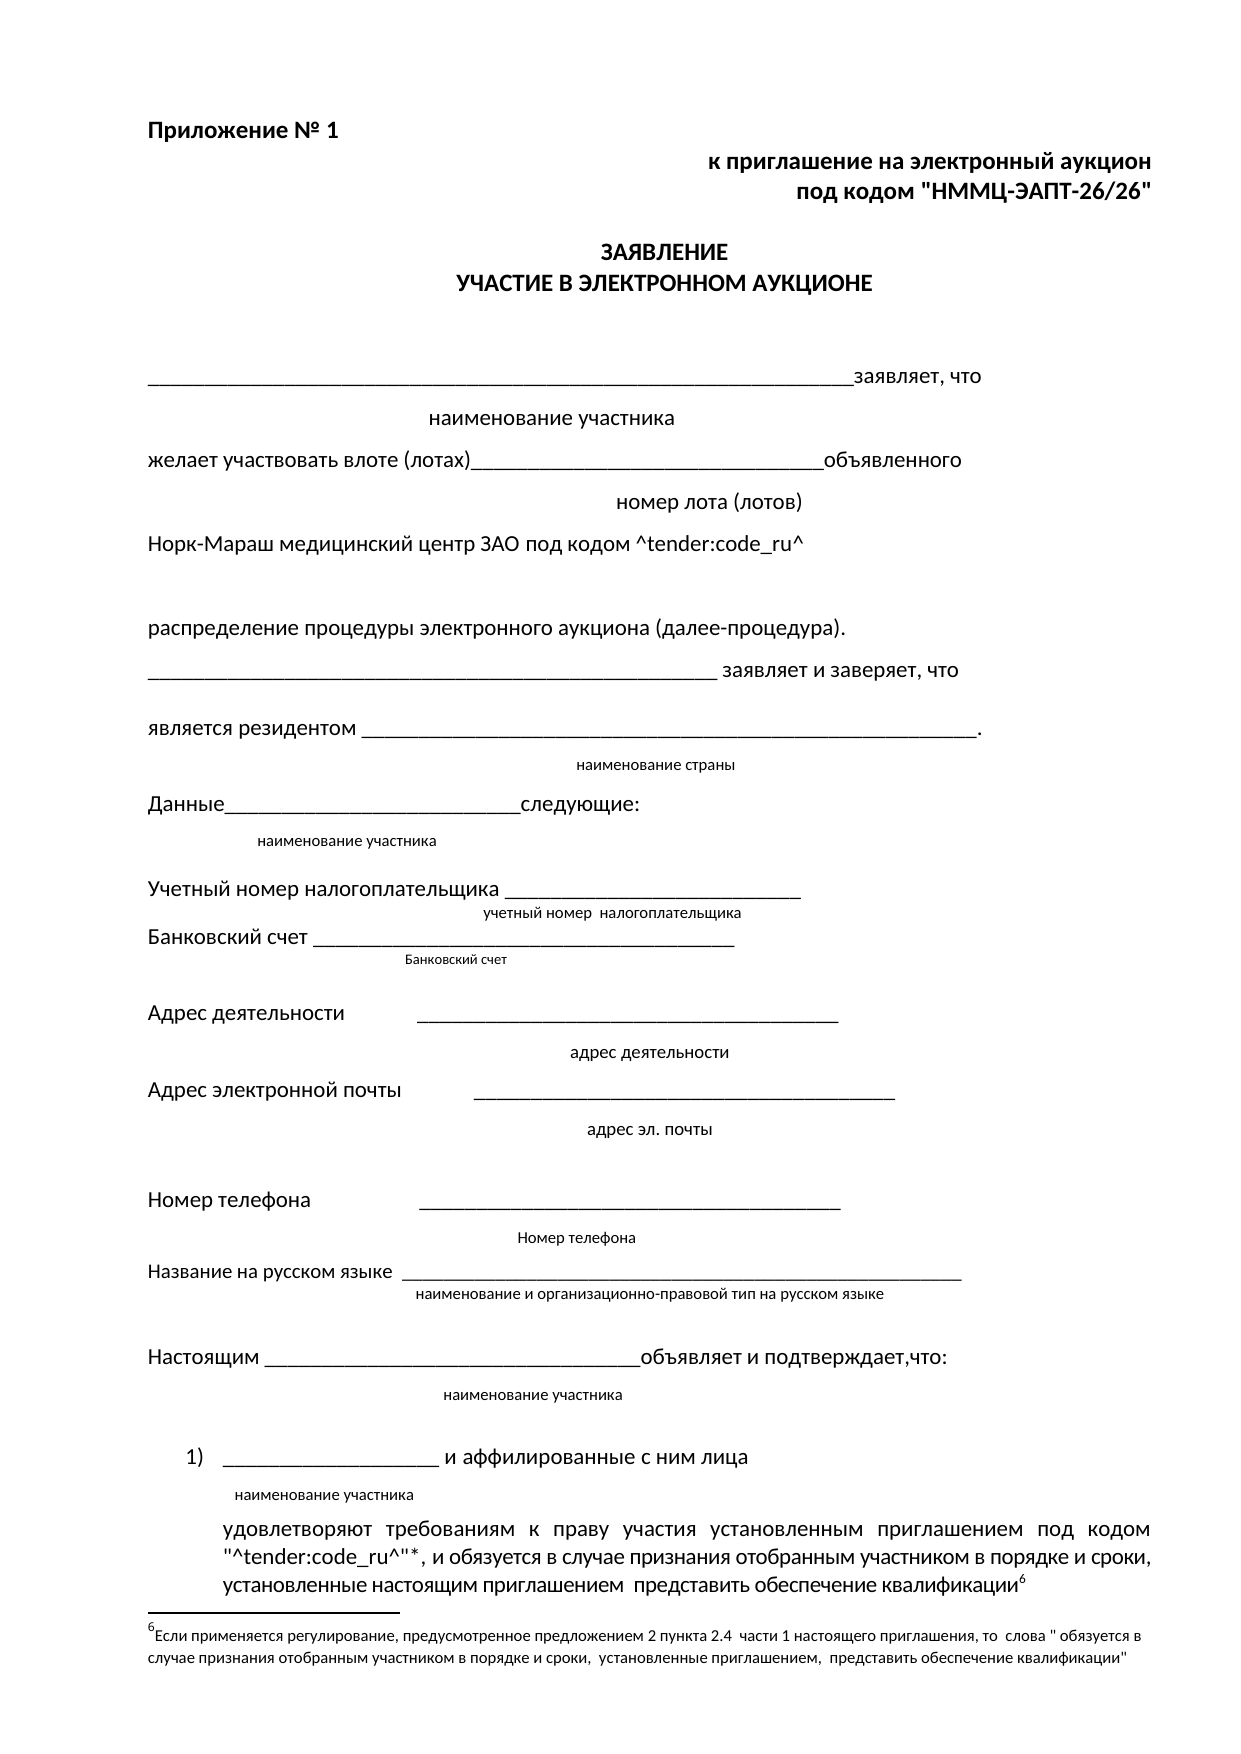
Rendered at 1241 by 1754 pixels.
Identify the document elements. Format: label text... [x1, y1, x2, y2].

text наименование участника [148, 831, 1152, 851]
text 2.4 На этапе аукциона участник представляет сниженные ценовые предложения в порядке, установленном пунктом 2.2 части 2 настоящего приглашения, без необходимости загрузки новых документов в систему. Приложение № 1 [148, 86, 1152, 145]
text распределение процедуры электронного аукциона (далее-процедура). [148, 613, 1152, 641]
text к приглашение на электронный аукцион [177, 145, 1152, 176]
text Номер телефона [517, 1227, 1152, 1248]
text наименование и организационно-правовой тип на русском языке [148, 1283, 1152, 1304]
text Номер телефона _____________________________________ [148, 1186, 1152, 1213]
text наименование участника [443, 1384, 1152, 1404]
list ___________________ и аффилированные с ним лица [185, 1442, 1152, 1470]
text учетный номер налогоплательщика [148, 902, 1152, 922]
text УЧАСТИЕ В ЭЛЕКТРОННОМ АУКЦИОНЕ [177, 267, 1152, 298]
text наименование страны [576, 754, 1152, 775]
text Данные__________________________следующие: [148, 789, 1152, 817]
text ______________________________________________________________заявляет, что [148, 361, 1152, 389]
text наименование участника [148, 1484, 1152, 1504]
text __________________________________________________ заявляет и заверяет, что [148, 655, 1152, 683]
text Адрес деятельности _____________________________________ [148, 998, 1152, 1026]
text ЗАЯВЛЕНИЕ [177, 237, 1152, 267]
text под кодом "НММЦ-ЭАПТ-26/26" [177, 176, 1152, 206]
text Банковский счет [148, 950, 1152, 968]
text Банковский счет _____________________________________ [148, 922, 1152, 950]
text номер лота (лотов) [606, 487, 1152, 515]
text Учетный номер налогоплательщика __________________________ [148, 874, 1152, 902]
text адрес деятельности [148, 1040, 1152, 1063]
text является резидентом ______________________________________________________. [148, 713, 1152, 741]
text наименование участника [428, 403, 1152, 431]
list удовлетворяют требованиям к праву участия установленным приглашением под кодом "^tender:code_ru^"*, и обязуется в случае признания отобранным участником в порядке и сроки, установленные настоящим приглашением представить обеспечение квалификации [223, 1514, 1152, 1598]
text Название на русском языке ______________________________________________________ [148, 1258, 1152, 1283]
text Адрес электронной почты _____________________________________ [148, 1075, 1152, 1103]
text адрес эл. почты [148, 1117, 1152, 1140]
text Настоящим _________________________________объявляет и подтверждает,что: [148, 1342, 1152, 1370]
text желает участвовать влоте (лотах)_______________________________объявленного [148, 445, 1152, 473]
text Норк-Мараш медицинский центр ЗАО под кодом ^tender:code_ru^ [148, 529, 1152, 557]
